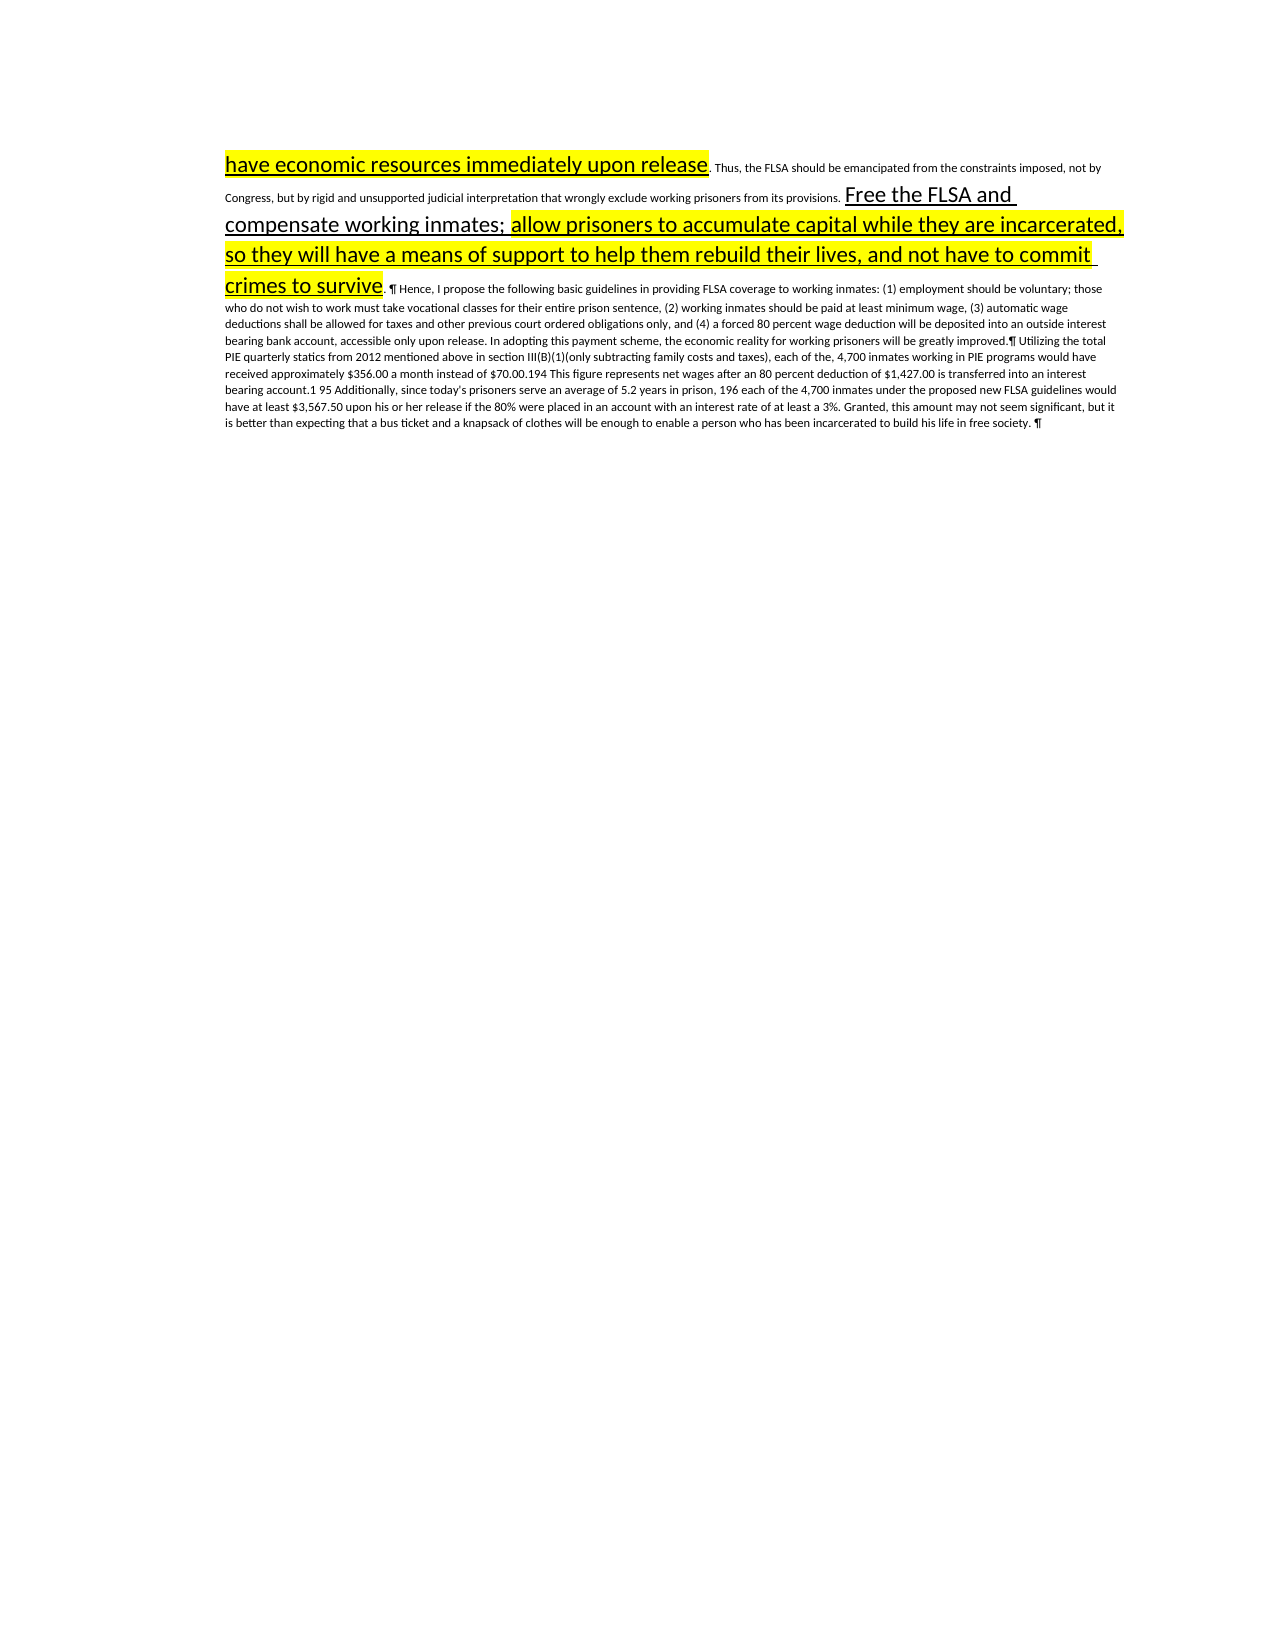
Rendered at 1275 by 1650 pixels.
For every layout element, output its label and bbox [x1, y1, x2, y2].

text [225, 150, 1125, 431]
